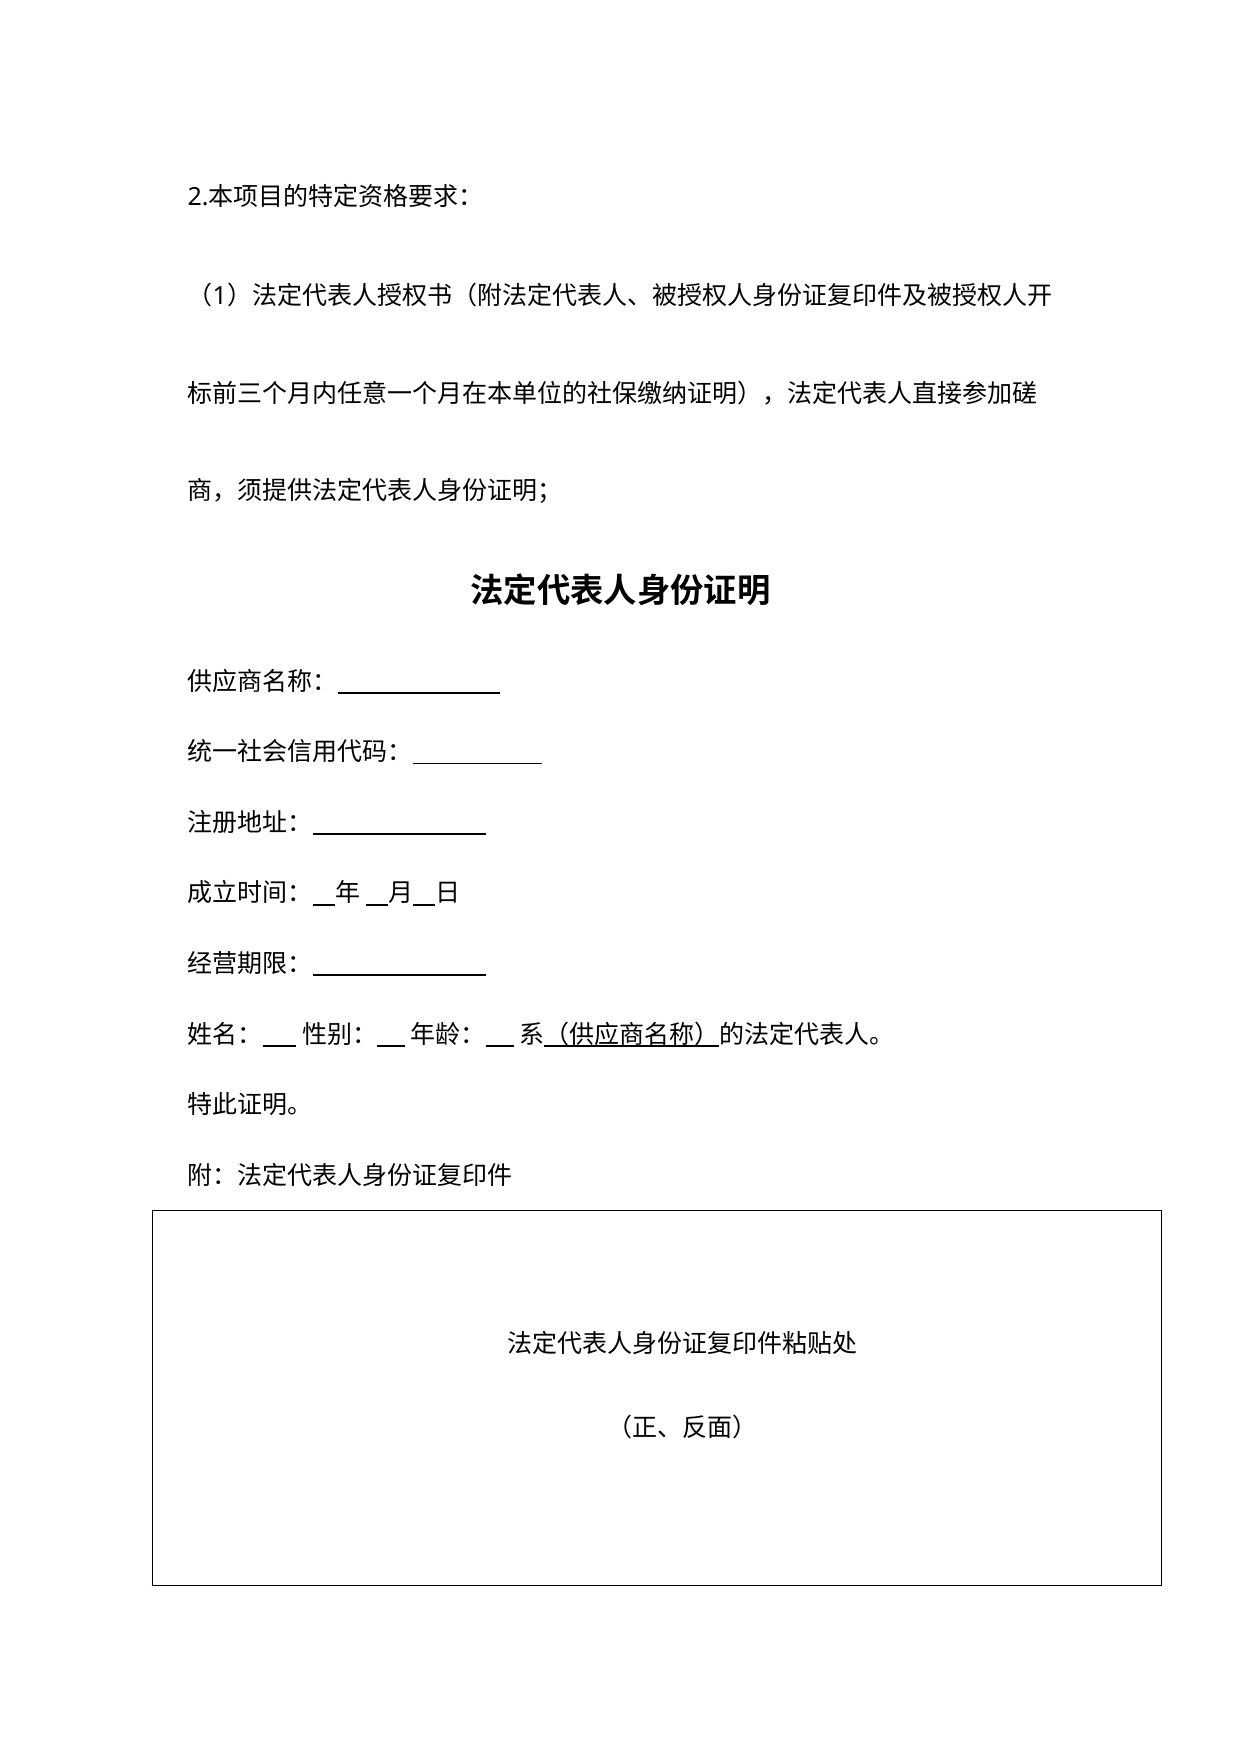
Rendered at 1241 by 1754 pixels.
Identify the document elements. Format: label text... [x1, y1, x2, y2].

text 经营期限： [187, 943, 1053, 980]
text 姓名： 性别： 年龄： 系（供应商名称）的法定代表人。 [187, 1014, 1053, 1050]
text 统一社会信用代码： [187, 732, 1053, 768]
text 法定代表人身份证明 [187, 556, 1053, 621]
text （1）法定代表人授权书（附法定代表人、被授权人身份证复印件及被授权人开标前三个月内任意一个月在本单位的社保缴纳证明），法定代表人直接参加磋商，须提供法定代表人身份证明； [187, 261, 1053, 521]
text 供应商名称： [187, 661, 1053, 697]
text 成立时间： 年 月 日 [187, 873, 1053, 909]
text 注册地址： [187, 802, 1053, 838]
text 2.本项目的特定资格要求： [187, 162, 1053, 227]
text 附：法定代表人身份证复印件 [187, 1155, 1053, 1192]
text 特此证明。 [187, 1085, 1053, 1121]
table_header 法定代表人身份证复印件粘贴处 （正、反面） [153, 1211, 1161, 1585]
